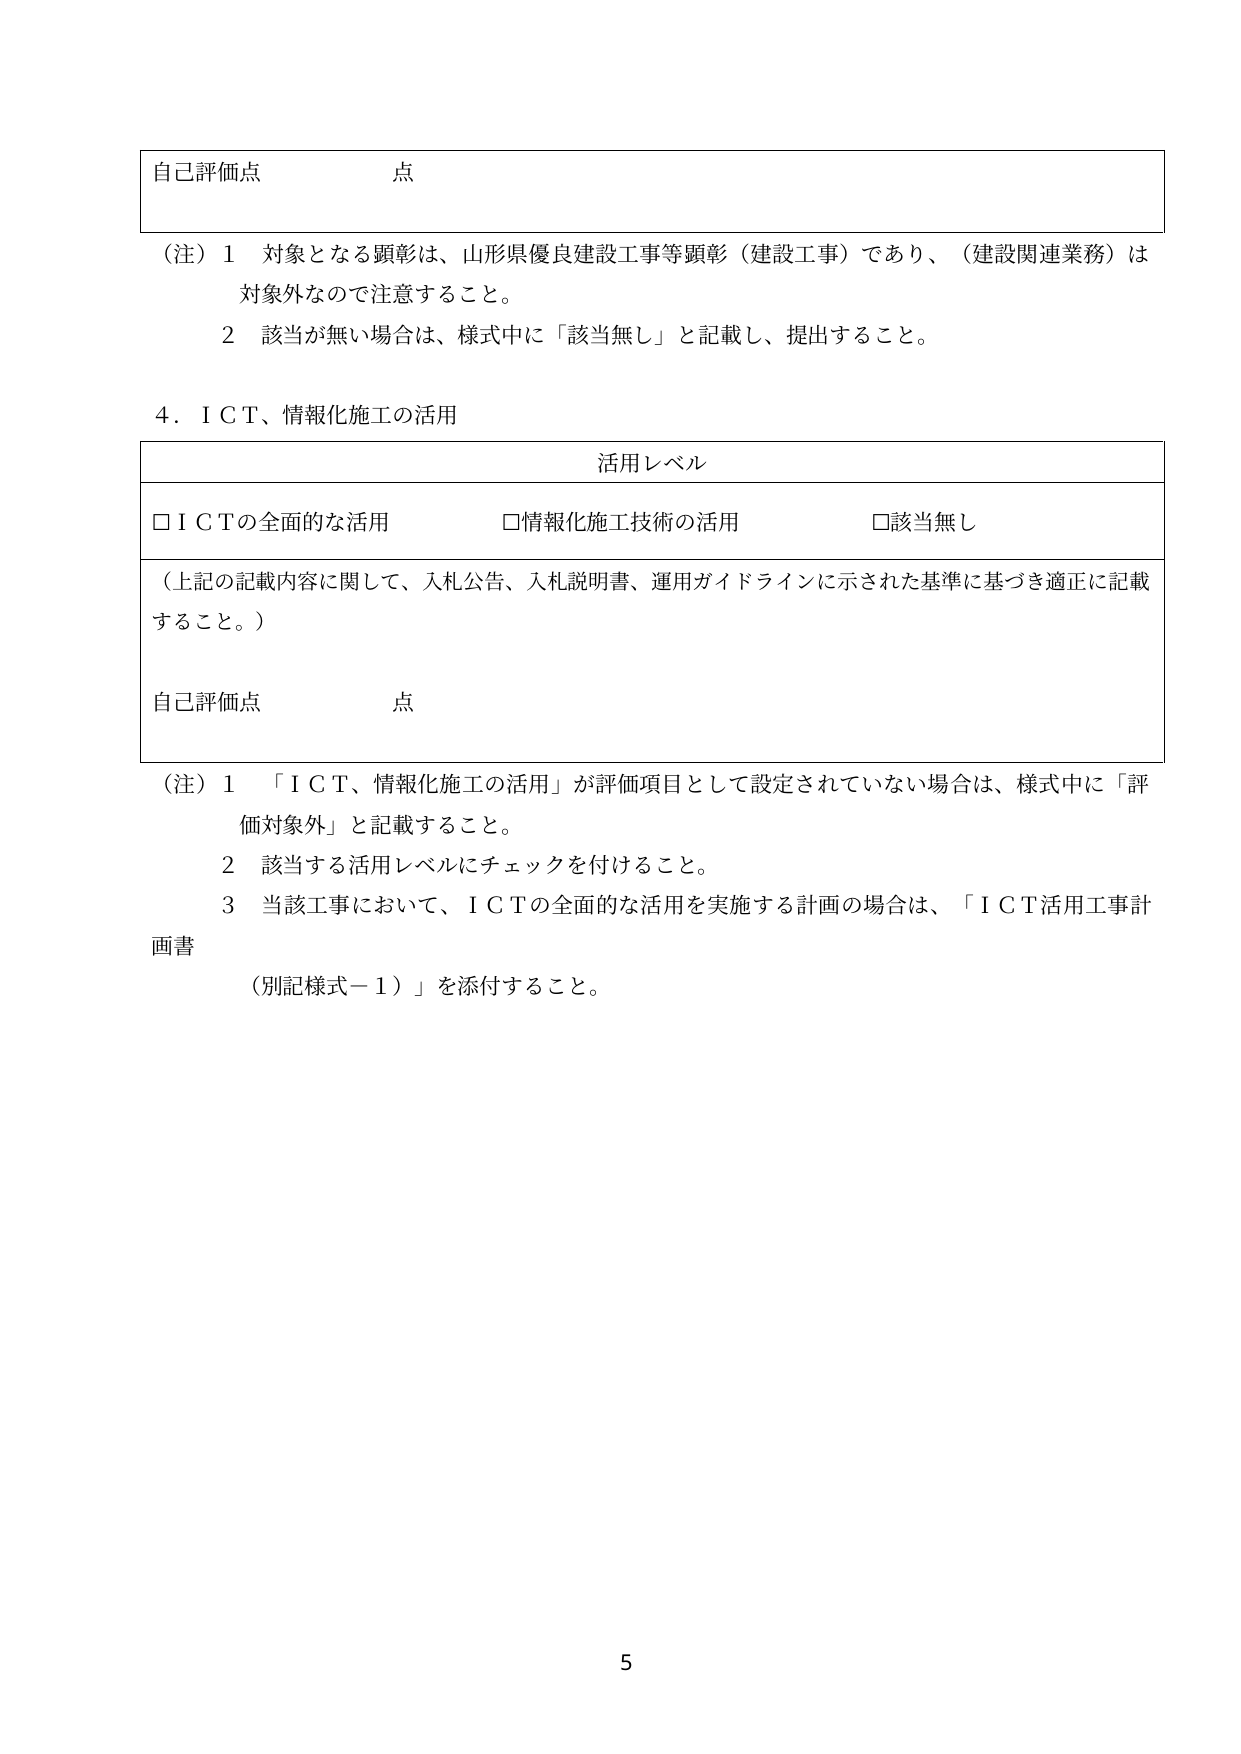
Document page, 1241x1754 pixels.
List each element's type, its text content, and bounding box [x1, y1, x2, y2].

table_cell ４．ＩＣＴ、情報化施工の活用 [140, 394, 1163, 441]
table_cell （上記の記載内容に関して、入札公告、入札説明書、運用ガイドラインに示された基準に基づき適正に記載すること。） 自己評価点 点 [141, 560, 1164, 762]
table_cell （注）１ 「ＩＣＴ、情報化施工の活用」が評価項目として設定されていない場合は、様式中に「評価対象外」と記載すること。 ２ 該当する活用レベルにチェックを付けること。 ３ 当該工事において、ＩＣＴの全面的な活用を実施する計画の場合は、「ＩＣＴ活用工事計画書 （別記様式－１）」を添付すること。 [140, 763, 1163, 1046]
table_cell （注）１ 対象となる顕彰は、山形県優良建設工事等顕彰（建設工事）であり、（建設関連業務）は対象外なので注意すること。 ２ 該当が無い場合は、様式中に「該当無し」と記載し、提出すること。 [140, 233, 1163, 394]
table_cell 活用レベル [141, 441, 1164, 482]
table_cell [141, 151, 1164, 232]
table_cell ＩＣＴの全面的な活用 情報化施工技術の活用 該当無し [141, 483, 1164, 559]
